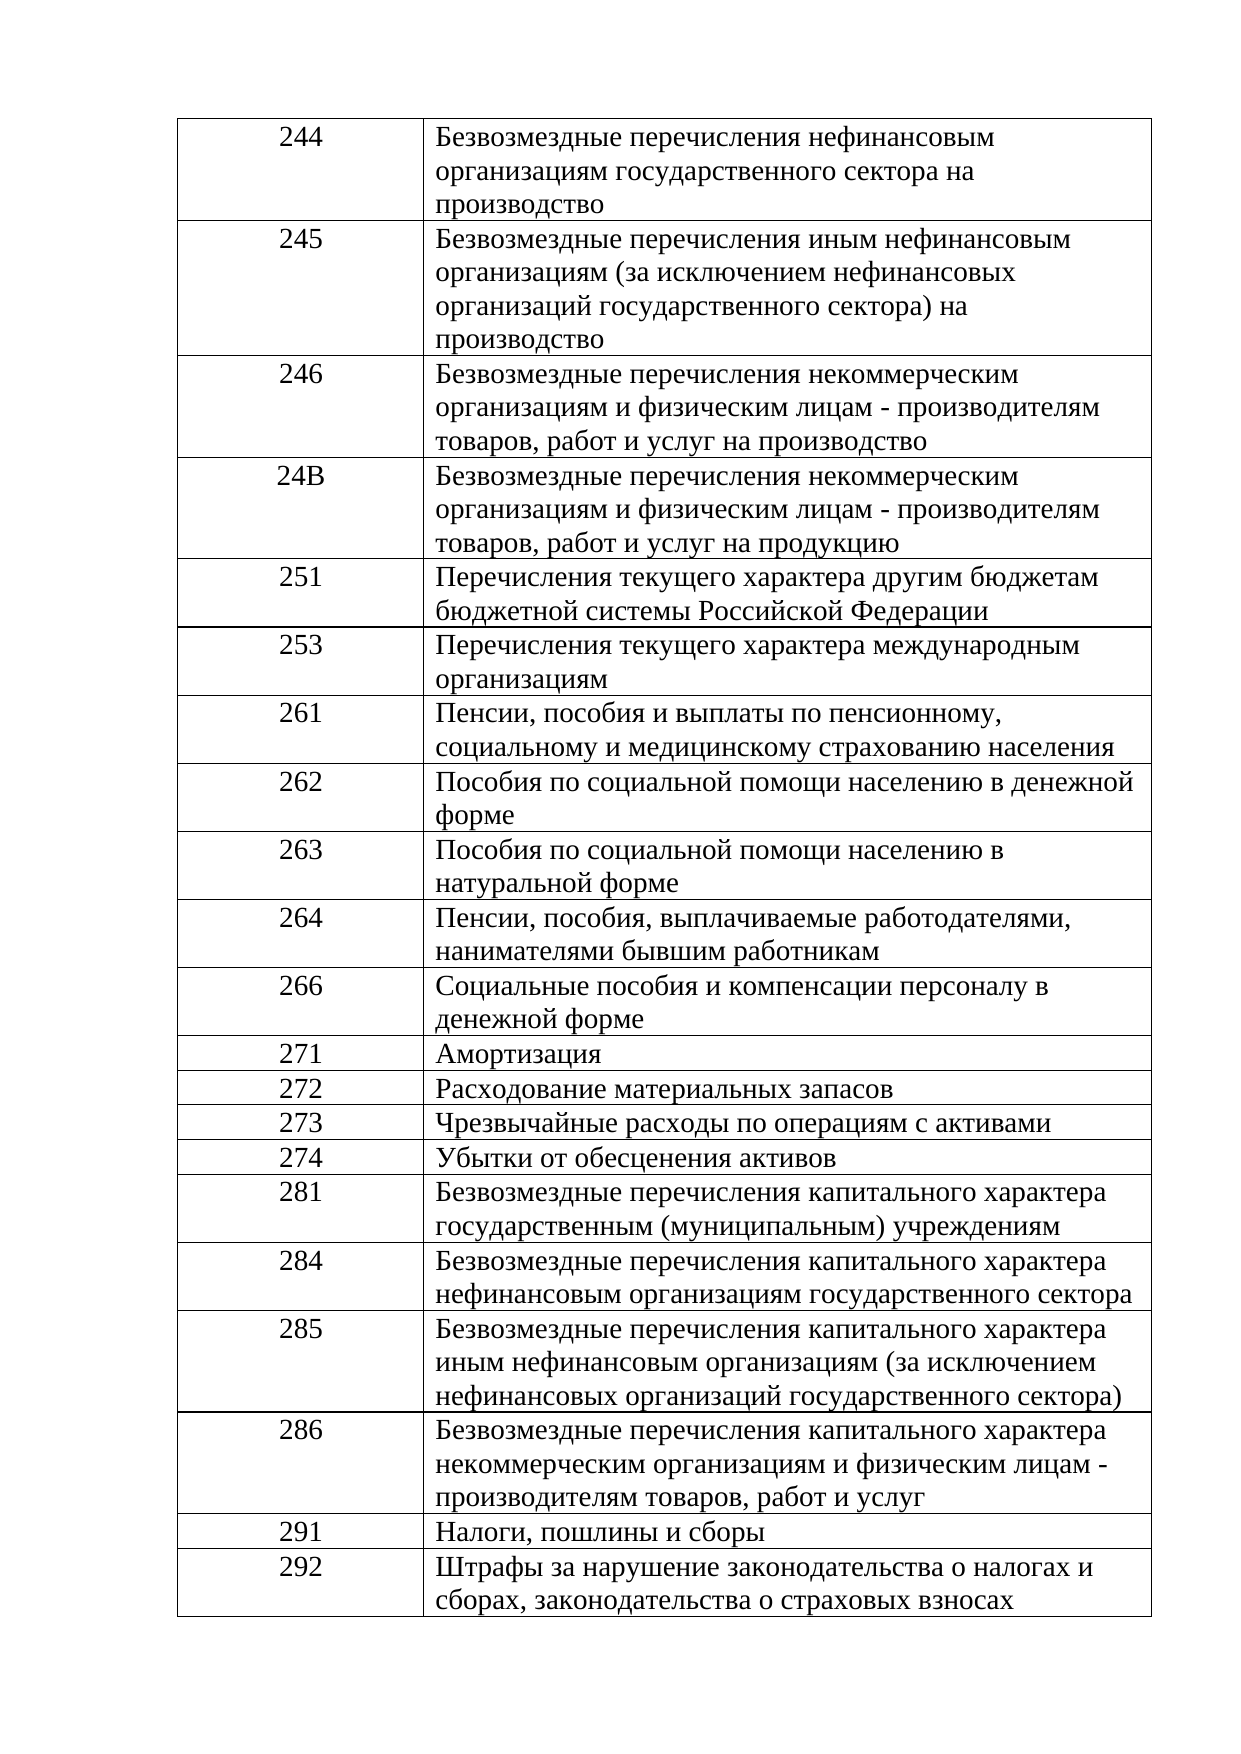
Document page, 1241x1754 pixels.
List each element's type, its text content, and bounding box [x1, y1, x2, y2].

table_cell 245 [178, 221, 423, 355]
table_cell 264 [178, 900, 423, 967]
table_cell 244 [178, 119, 423, 220]
table_cell Чрезвычайные расходы по операциям с активами [424, 1105, 1151, 1139]
table_cell Убытки от обесценения активов [424, 1140, 1151, 1173]
table_cell Расходование материальных запасов [424, 1071, 1151, 1104]
table_cell Безвозмездные перечисления капитального характера некоммерческим организациям и физическим лицам - производителям товаров, работ и услуг [424, 1413, 1151, 1513]
table_cell 266 [178, 968, 423, 1035]
table_cell 271 [178, 1036, 423, 1070]
table_cell 246 [178, 356, 423, 457]
table_cell Пособия по социальной помощи населению в денежной форме [424, 764, 1151, 831]
table_cell 251 [178, 559, 423, 626]
table_cell Безвозмездные перечисления иным нефинансовым организациям (за исключением нефинансовых организаций государственного сектора) на производство [424, 221, 1151, 355]
table_cell 285 [178, 1311, 423, 1411]
table_cell 284 [178, 1243, 423, 1310]
table_cell 291 [178, 1514, 423, 1548]
table_cell 286 [178, 1413, 423, 1513]
table_cell Безвозмездные перечисления капитального характера государственным (муниципальным) учреждениям [424, 1175, 1151, 1242]
table_cell 261 [178, 696, 423, 763]
table_cell 263 [178, 832, 423, 899]
table_cell Амортизация [424, 1036, 1151, 1070]
table_cell Штрафы за нарушение законодательства о налогах и сборах, законодательства о страховых взносах [424, 1549, 1151, 1616]
table_cell Перечисления текущего характера другим бюджетам бюджетной системы Российской Федерации [424, 559, 1151, 626]
table_cell Безвозмездные перечисления нефинансовым организациям государственного сектора на производство [424, 119, 1151, 220]
table_cell 272 [178, 1071, 423, 1104]
table_cell Пенсии, пособия и выплаты по пенсионному, социальному и медицинскому страхованию населения [424, 696, 1151, 763]
table_cell Пособия по социальной помощи населению в натуральной форме [424, 832, 1151, 899]
table_cell 262 [178, 764, 423, 831]
table_cell Пенсии, пособия, выплачиваемые работодателями, нанимателями бывшим работникам [424, 900, 1151, 967]
table_cell 281 [178, 1175, 423, 1242]
table_cell 292 [178, 1549, 423, 1616]
table_cell Налоги, пошлины и сборы [424, 1514, 1151, 1548]
table_cell 274 [178, 1140, 423, 1173]
table_cell Безвозмездные перечисления капитального характера нефинансовым организациям государственного сектора [424, 1243, 1151, 1310]
table_cell Безвозмездные перечисления некоммерческим организациям и физическим лицам - производителям товаров, работ и услуг на продукцию [424, 458, 1151, 558]
table_cell 24B [178, 458, 423, 558]
table_cell 273 [178, 1105, 423, 1139]
table_cell Безвозмездные перечисления капитального характера иным нефинансовым организациям (за исключением нефинансовых организаций государственного сектора) [424, 1311, 1151, 1411]
table_cell Социальные пособия и компенсации персоналу в денежной форме [424, 968, 1151, 1035]
table_cell Безвозмездные перечисления некоммерческим организациям и физическим лицам - производителям товаров, работ и услуг на производство [424, 356, 1151, 457]
table_cell 253 [178, 628, 423, 694]
table_cell Перечисления текущего характера международным организациям [424, 628, 1151, 694]
